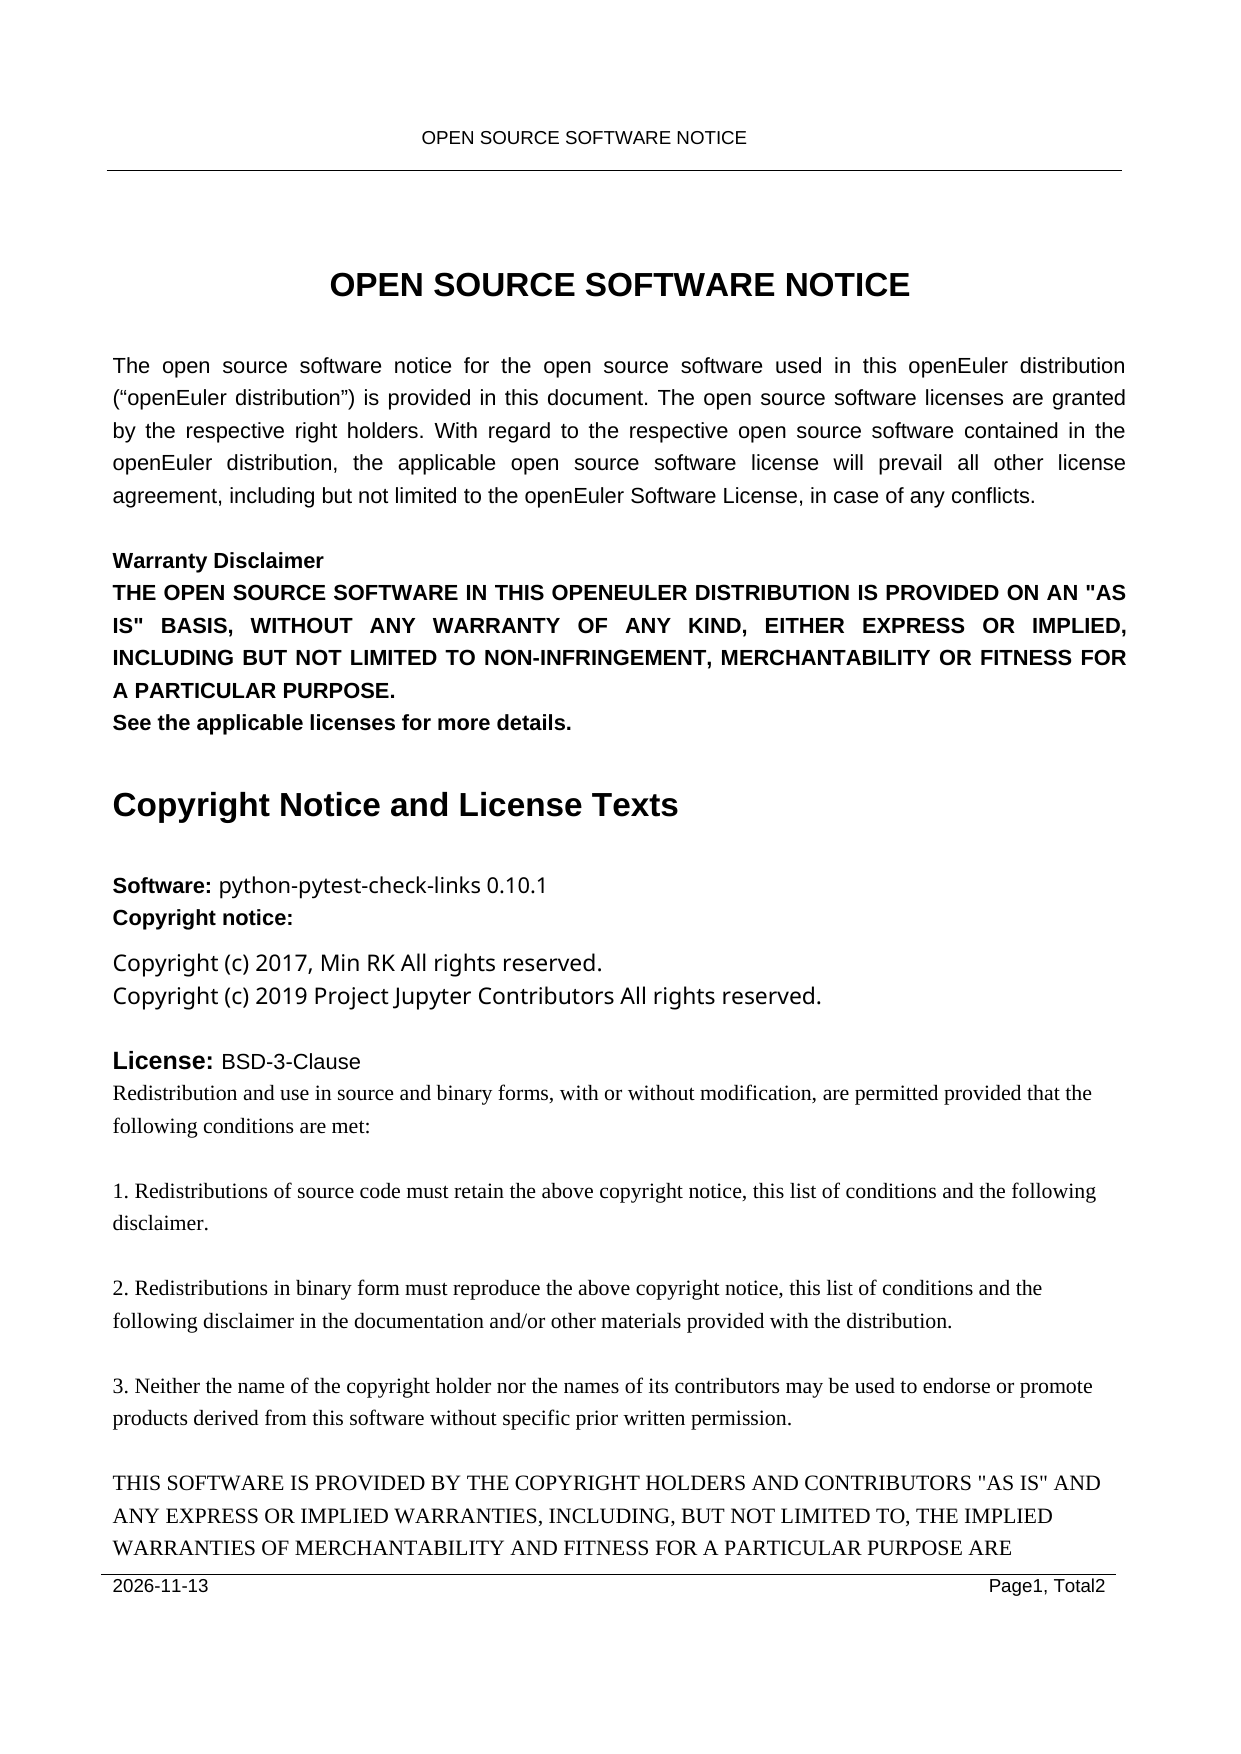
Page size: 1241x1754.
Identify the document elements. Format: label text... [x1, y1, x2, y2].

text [112, 1077, 1128, 1564]
text The open source software notice for the open source software used in this openEuler distribution (“openEuler distribution”) is provided in this document. The open source software licenses are granted by the respective right holders. With regard to the respective open source software contained in the openEuler distribution, the applicable open source software license will prevail all other license agreement, including but not limited to the openEuler Software License, in case of any conflicts. [112, 349, 1128, 511]
text OPEN SOURCE SOFTWARE NOTICE [112, 251, 1128, 316]
text Copyright Notice and License Texts [112, 771, 1128, 836]
text License: BSD-3-Clause [112, 1044, 1128, 1077]
text Copyright (c) 2017, Min RK All rights reserved. Copyright (c) 2019 Project Jupyter Contributors All rights reserved. [112, 947, 1128, 1044]
text Warranty Disclaimer [112, 544, 1128, 576]
title Software: python-pytest-check-links 0.10.1 [112, 869, 1128, 901]
text Copyright notice: [112, 901, 1128, 934]
text THE OPEN SOURCE SOFTWARE IN THIS OPENEULER DISTRIBUTION IS PROVIDED ON AN "AS IS" BASIS, WITHOUT ANY WARRANTY OF ANY KIND, EITHER EXPRESS OR IMPLIED, INCLUDING BUT NOT LIMITED TO NON-INFRINGEMENT, MERCHANTABILITY OR FITNESS FOR A PARTICULAR PURPOSE. See the applicable licenses for more details. [112, 576, 1128, 739]
